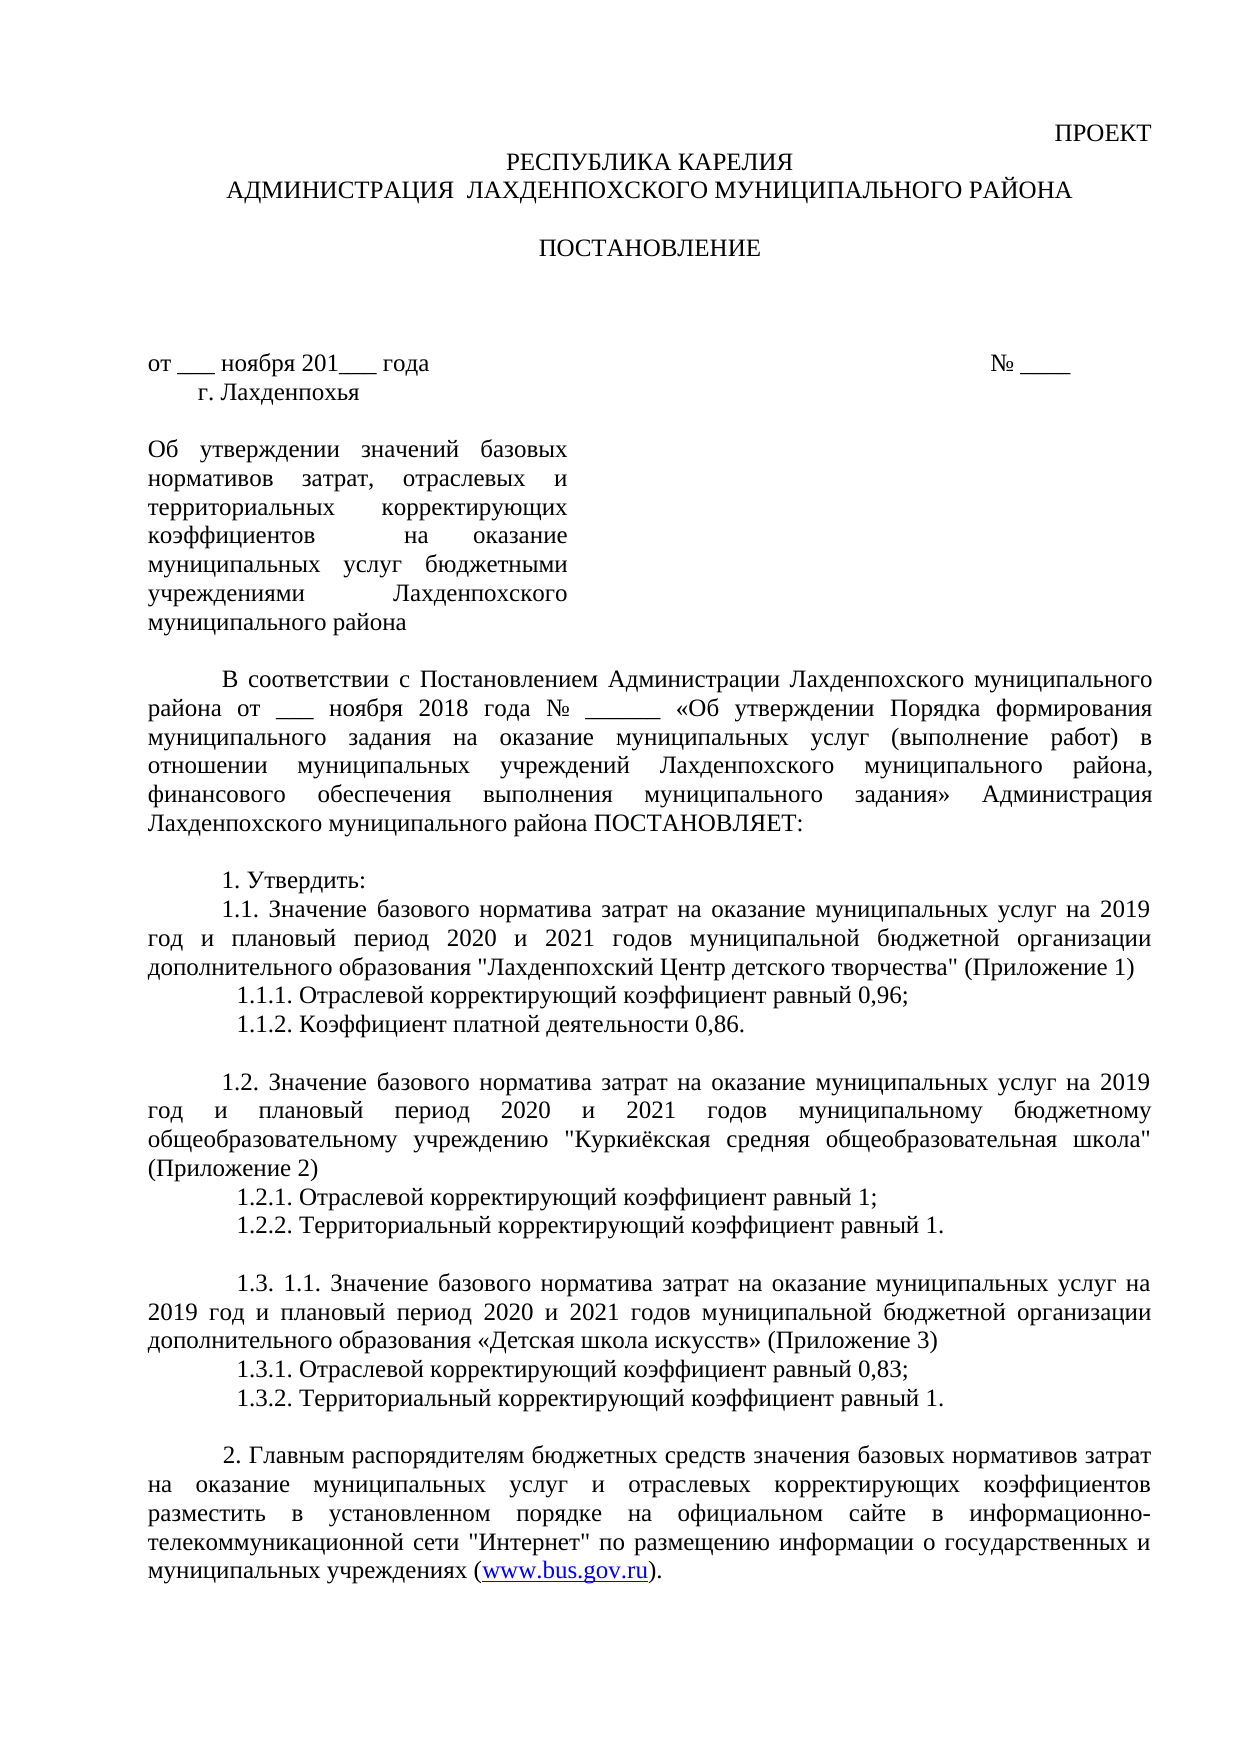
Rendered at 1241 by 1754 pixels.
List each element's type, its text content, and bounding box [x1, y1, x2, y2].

text 1.2. Значение базового норматива затрат на оказание муниципальных услуг на 2019 год и плановый период 2020 и 2021 годов муниципальному бюджетному общеобразовательному учреждению "Куркиёкская средняя общеобразовательная школа" (Приложение 2) [148, 1067, 1152, 1182]
text 1.3.2. Территориальный корректирующий коэффициент равный 1. [148, 1383, 1152, 1412]
text 1. Утвердить: [148, 866, 1152, 894]
text РЕСПУБЛИКА КАРЕЛИЯ [148, 147, 1152, 176]
text 1.3.1. Отраслевой корректирующий коэффициент равный 0,83; [148, 1354, 1152, 1383]
text 2. Главным распорядителям бюджетных средств значения базовых нормативов затрат на оказание муниципальных услуг и отраслевых корректирующих коэффициентов разместить в установленном порядке на официальном сайте в информационно-телекоммуникационной сети "Интернет" по размещению информации о государственных и муниципальных учреждениях (www.bus.gov.ru). [148, 1441, 1152, 1584]
table_header Об утверждении значений базовых нормативов затрат, отраслевых и территориальных корректирующих коэффициентов на оказание муниципальных услуг бюджетными учреждениями Лахденпохского муниципального района [136, 434, 579, 636]
text 1.1. Значение базового норматива затрат на оказание муниципальных услуг на 2019 год и плановый период 2020 и 2021 годов муниципальной бюджетной организации дополнительного образования "Лахденпохский Центр детского творчества" (Приложение 1) [148, 894, 1152, 981]
subtitle г. Лахденпохья [148, 377, 1152, 406]
text ПОСТАНОВЛЕНИЕ [148, 233, 1152, 262]
text 1.3. 1.1. Значение базового норматива затрат на оказание муниципальных услуг на 2019 год и плановый период 2020 и 2021 годов муниципальной бюджетной организации дополнительного образования «Детская школа искусств» (Приложение 3) [148, 1268, 1152, 1354]
text 1.1.2. Коэффициент платной деятельности 0,86. [148, 1009, 1152, 1038]
text В соответствии с Постановлением Администрации Лахденпохского муниципального района от ___ ноября 2018 года № ______ «Об утверждении Порядка формирования муниципального задания на оказание муниципальных услуг (выполнение работ) в отношении муниципальных учреждений Лахденпохского муниципального района, финансового обеспечения выполнения муниципального задания» Администрация Лахденпохского муниципального района ПОСТАНОВЛЯЕТ: [148, 664, 1153, 837]
text 1.1.1. Отраслевой корректирующий коэффициент равный 0,96; [148, 981, 1152, 1009]
subtitle от ___ ноября 201___ года № ____ [148, 348, 1152, 377]
text ПРОЕКТ [148, 118, 1152, 147]
text 1.2.2. Территориальный корректирующий коэффициент равный 1. [148, 1211, 1152, 1239]
text АДМИНИСТРАЦИЯ ЛАХДЕНПОХСКОГО МУНИЦИПАЛЬНОГО РАЙОНА [148, 176, 1152, 204]
text 1.2.1. Отраслевой корректирующий коэффициент равный 1; [148, 1182, 1152, 1211]
